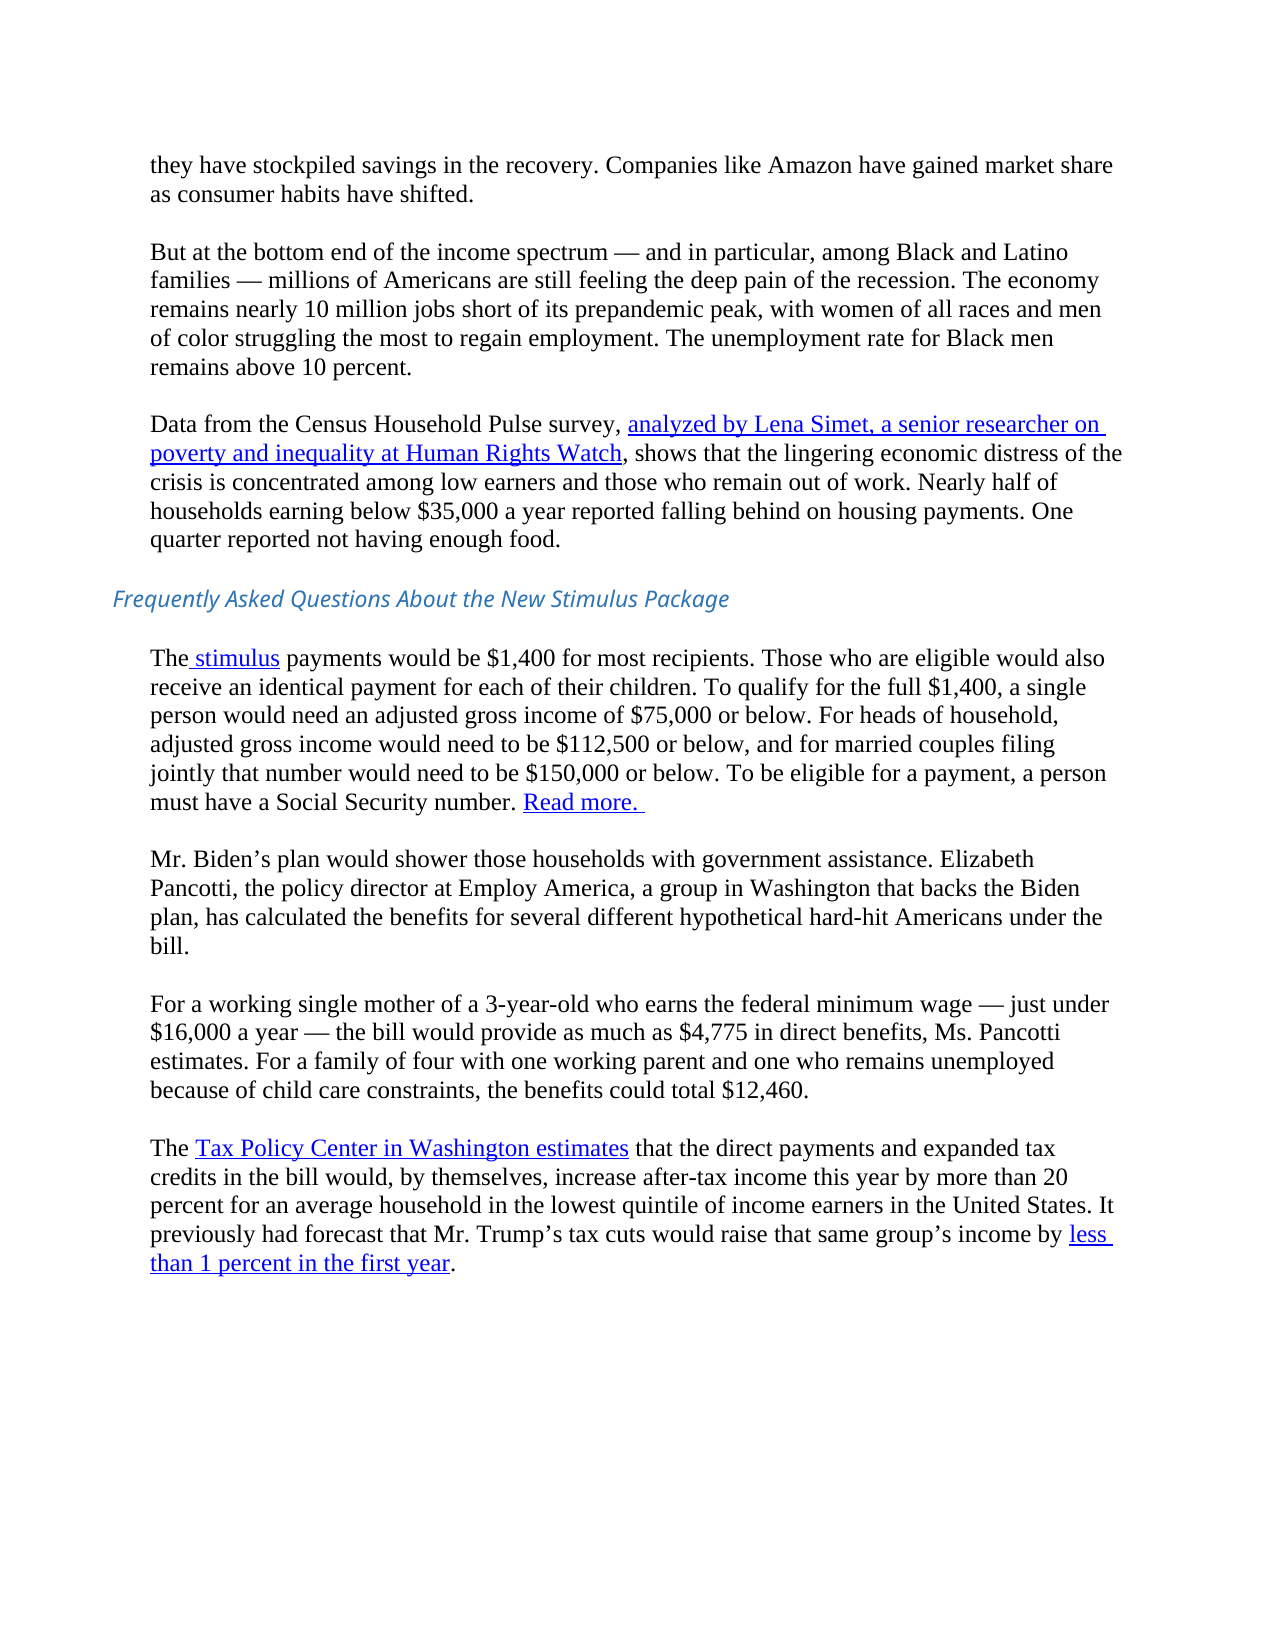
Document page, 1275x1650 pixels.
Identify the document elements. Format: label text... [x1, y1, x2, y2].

text For a working single mother of a 3-year-old who earns the federal minimum wage — just under $16,000 a year — the bill would provide as much as $4,775 in direct benefits, Ms. Pancotti estimates. For a family of four with one working parent and one who remains unemployed because of child care constraints, the benefits could total $12,460. [150, 989, 1125, 1104]
text But at the bottom end of the income spectrum — and in particular, among Black and Latino families — millions of Americans are still feeling the deep pain of the recession. The economy remains nearly 10 million jobs short of its prepandemic peak, with women of all races and men of color struggling the most to regain employment. The unemployment rate for Black men remains above 10 percent. [150, 237, 1125, 380]
subtitle Frequently Asked Questions About the New Stimulus Package [112, 582, 1125, 614]
text Data from the Census Household Pulse survey, analyzed by Lena Simet, a senior researcher on poverty and inequality at Human Rights Watch, shows that the lingering economic distress of the crisis is concentrated among low earners and those who remain out of work. Nearly half of households earning below $35,000 a year reported falling behind on housing payments. One quarter reported not having enough food. [150, 409, 1125, 553]
text Mr. Biden’s plan would shower those households with government assistance. Elizabeth Pancotti, the policy director at Employ America, a group in Washington that backs the Biden plan, has calculated the benefits for several different hypothetical hard-hit Americans under the bill. [150, 844, 1125, 959]
text The stimulus payments would be $1,400 for most recipients. Those who are eligible would also receive an identical payment for each of their children. To qualify for the full $1,400, a single person would need an adjusted gross income of $75,000 or below. For heads of household, adjusted gross income would need to be $112,500 or below, and for married couples filing jointly that number would need to be $150,000 or below. To be eligible for a payment, a person must have a Social Security number. Read more. [150, 643, 1125, 815]
text The Tax Policy Center in Washington estimates that the direct payments and expanded tax credits in the bill would, by themselves, increase after-tax income this year by more than 20 percent for an average household in the lowest quintile of income earners in the United States. It previously had forecast that Mr. Trump’s tax cuts would raise that same group’s income by less than 1 percent in the first year. [150, 1133, 1125, 1277]
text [150, 150, 1125, 207]
